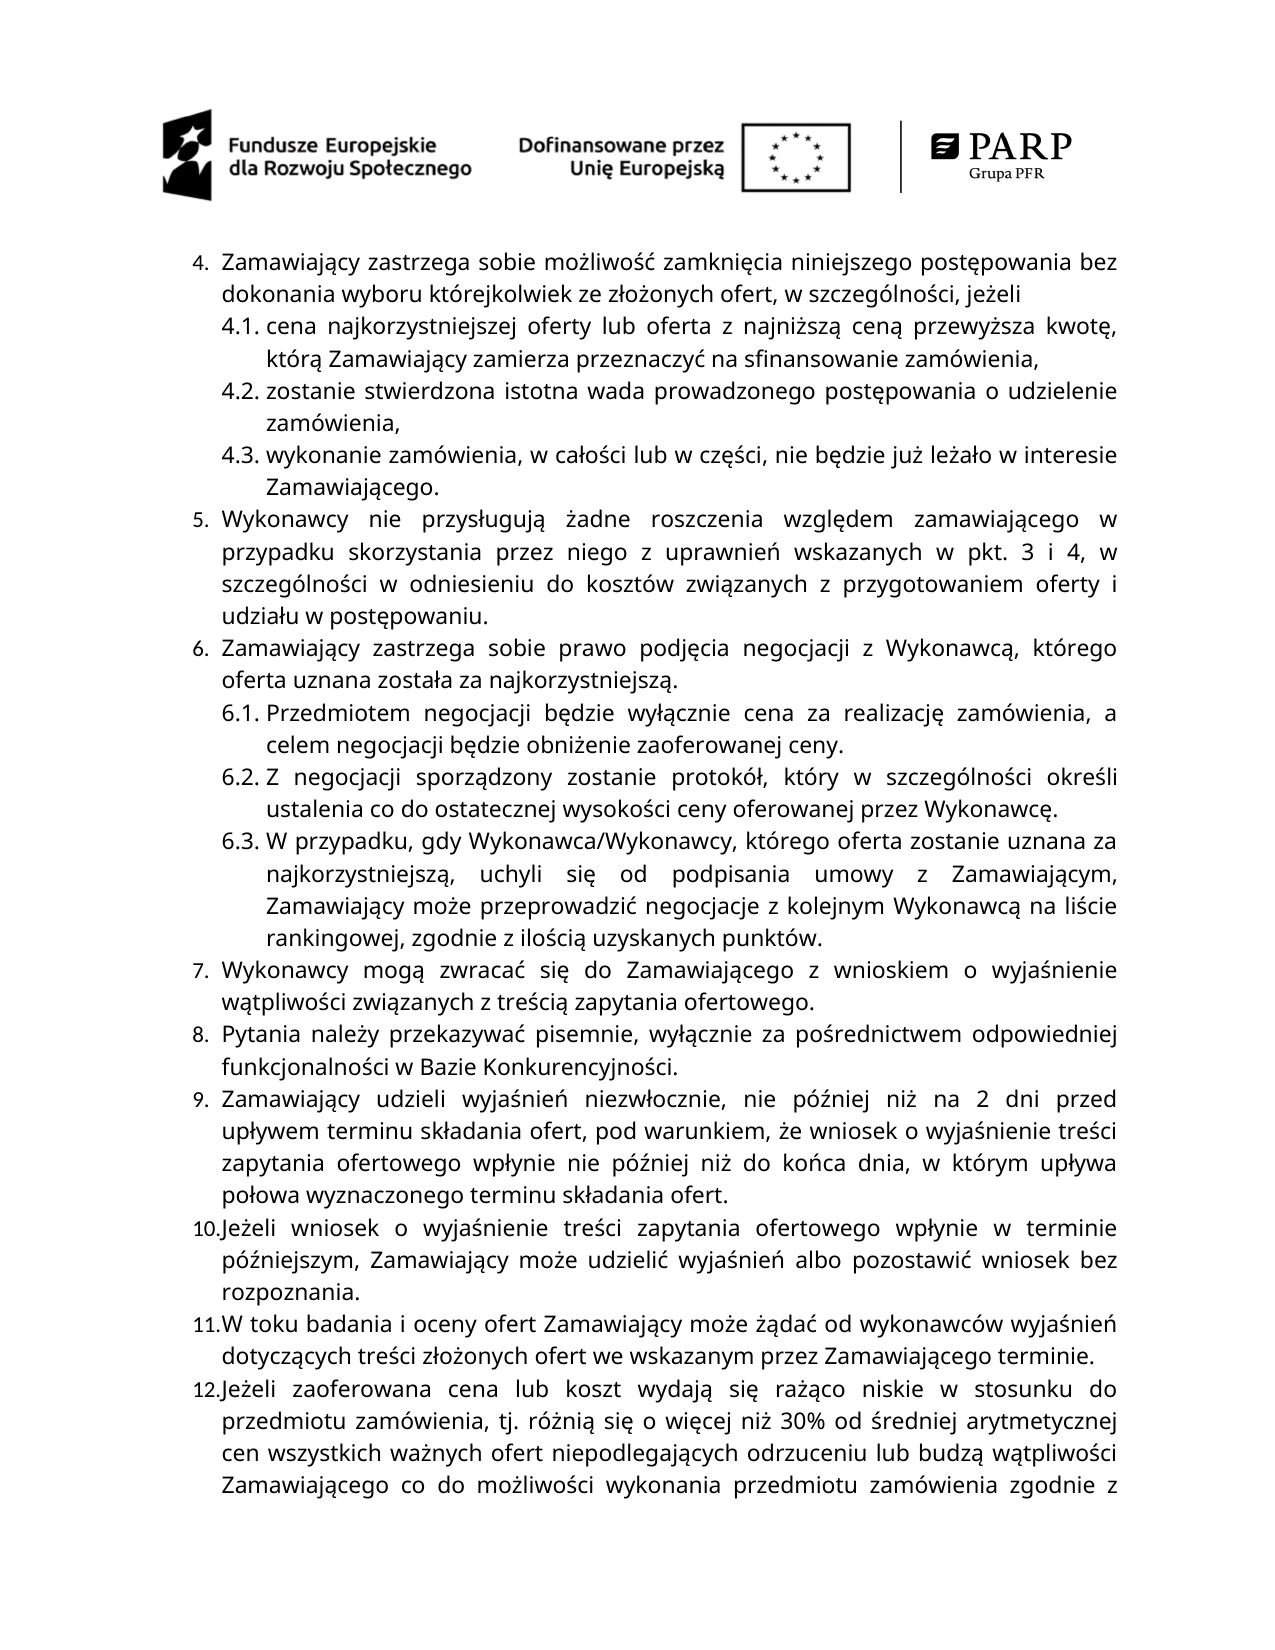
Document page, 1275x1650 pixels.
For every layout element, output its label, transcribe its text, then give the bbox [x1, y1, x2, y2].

picture [147, 73, 1128, 246]
list Wykonawcy mogą zwracać się do Zamawiającego z wnioskiem o wyjaśnienie wątpliwości związanych z treścią zapytania ofertowego. [192, 954, 1118, 1017]
list Jeżeli wniosek o wyjaśnienie treści zapytania ofertowego wpłynie w terminie późniejszym, Zamawiający może udzielić wyjaśnień albo pozostawić wniosek bez rozpoznania. [192, 1212, 1118, 1307]
list Wykonawcy nie przysługują żadne roszczenia względem zamawiającego w przypadku skorzystania przez niego z uprawnień wskazanych w pkt. 3 i 4, w szczególności w odniesieniu do kosztów związanych z przygotowaniem oferty i udziału w postępowaniu. [192, 503, 1118, 631]
list Zamawiający zastrzega sobie prawo podjęcia negocjacji z Wykonawcą, którego oferta uznana została za najkorzystniejszą. [192, 632, 1118, 696]
list cena najkorzystniejszej oferty lub oferta z najniższą ceną przewyższa kwotę, którą Zamawiający zamierza przeznaczyć na sfinansowanie zamówienia, [221, 310, 1118, 374]
list W toku badania i oceny ofert Zamawiający może żądać od wykonawców wyjaśnień dotyczących treści złożonych ofert we wskazanym przez Zamawiającego terminie. [192, 1308, 1118, 1372]
list zostanie stwierdzona istotna wada prowadzonego postępowania o udzielenie zamówienia, [221, 375, 1118, 438]
list Przedmiotem negocjacji będzie wyłącznie cena za realizację zamówienia, a celem negocjacji będzie obniżenie zaoferowanej ceny. [221, 697, 1118, 760]
list Zamawiający zastrzega sobie możliwość zamknięcia niniejszego postępowania bez dokonania wyboru którejkolwiek ze złożonych ofert, w szczególności, jeżeli [192, 246, 1118, 309]
list Z negocjacji sporządzony zostanie protokół, który w szczególności określi ustalenia co do ostatecznej wysokości ceny oferowanej przez Wykonawcę. [221, 761, 1118, 824]
list Zamawiający udzieli wyjaśnień niezwłocznie, nie później niż na 2 dni przed upływem terminu składania ofert, pod warunkiem, że wniosek o wyjaśnienie treści zapytania ofertowego wpłynie nie później niż do końca dnia, w którym upływa połowa wyznaczonego terminu składania ofert. [192, 1083, 1118, 1211]
list W przypadku, gdy Wykonawca/Wykonawcy, którego oferta zostanie uznana za najkorzystniejszą, uchyli się od podpisania umowy z Zamawiającym, Zamawiający może przeprowadzić negocjacje z kolejnym Wykonawcą na liście rankingowej, zgodnie z ilością uzyskanych punktów. [221, 825, 1118, 953]
list wykonanie zamówienia, w całości lub w części, nie będzie już leżało w interesie Zamawiającego. [221, 439, 1118, 502]
list Pytania należy przekazywać pisemnie, wyłącznie za pośrednictwem odpowiedniej funkcjonalności w Bazie Konkurencyjności. [192, 1018, 1118, 1082]
